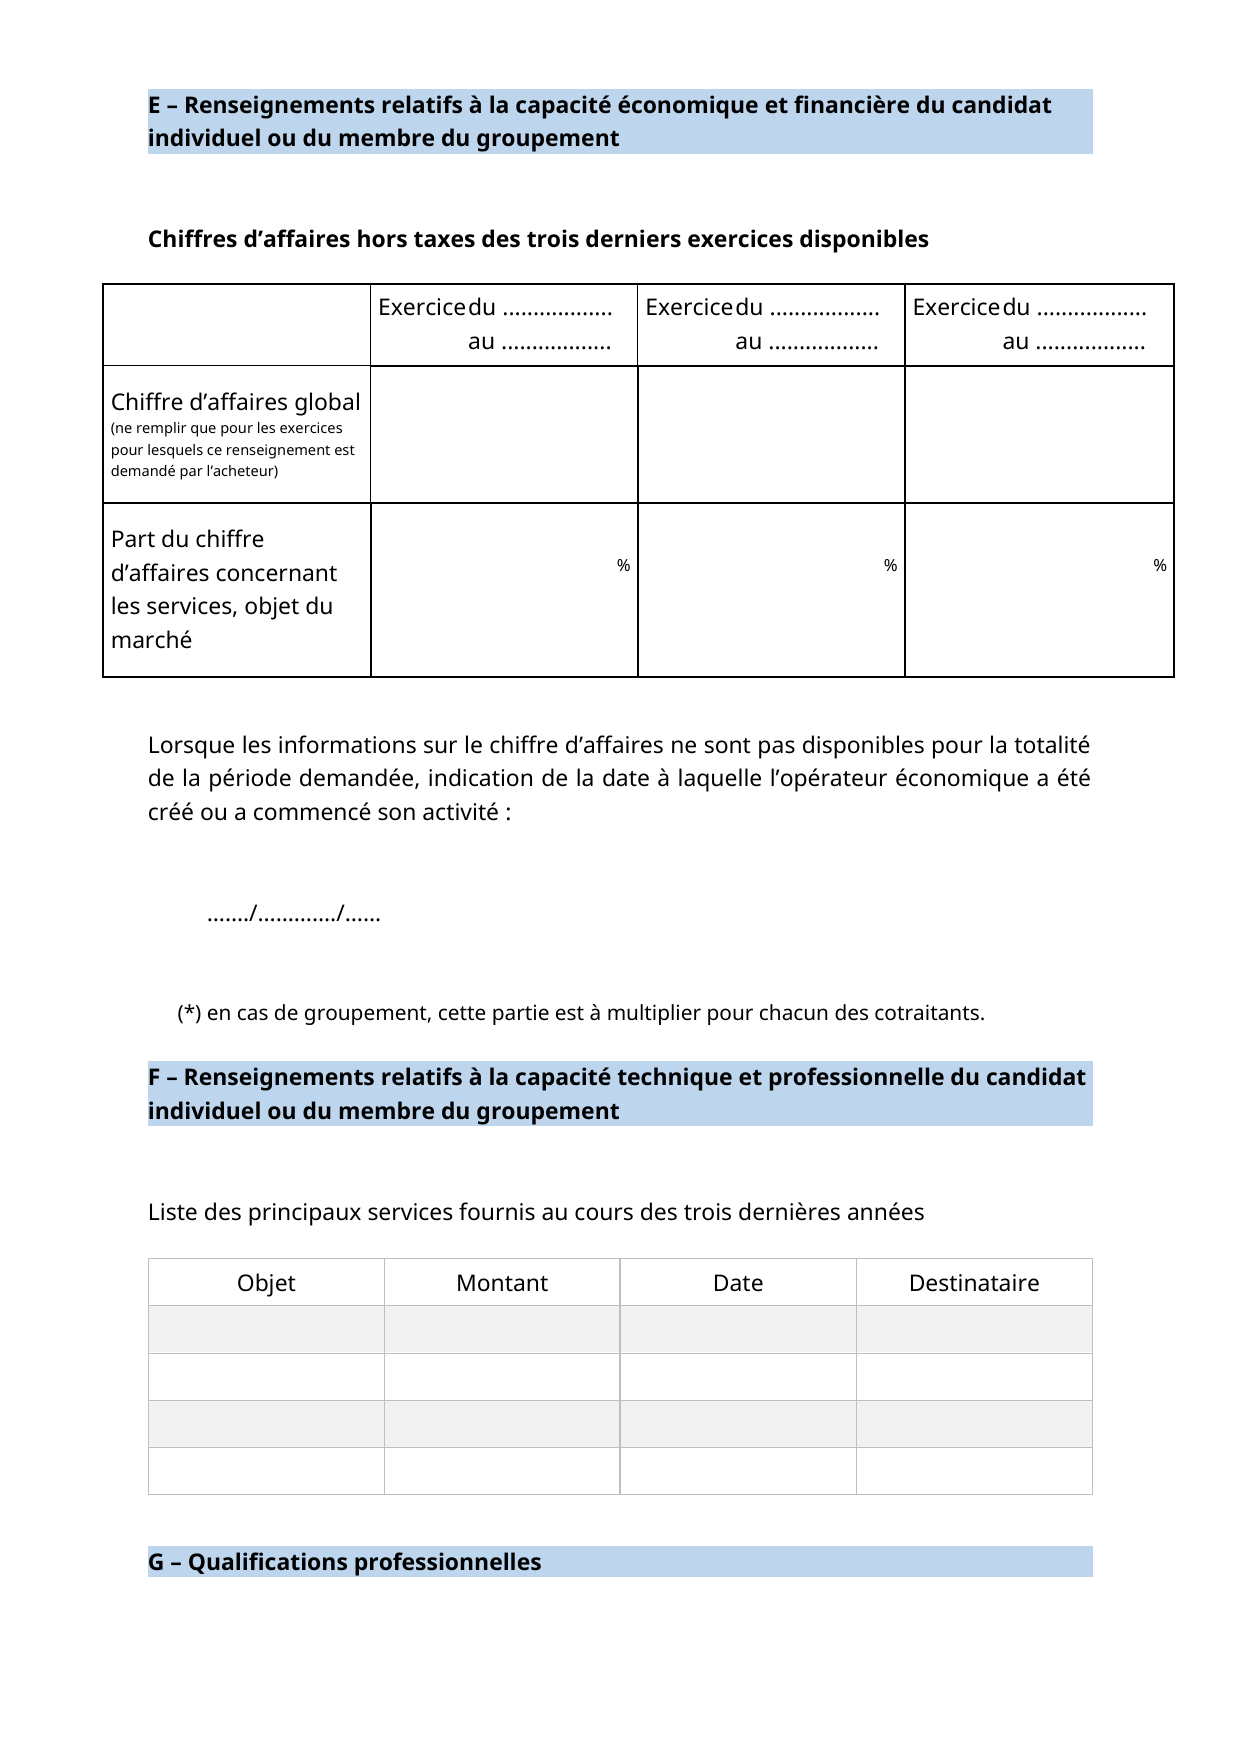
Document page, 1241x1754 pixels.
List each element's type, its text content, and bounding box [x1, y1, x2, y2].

table_cell [385, 1306, 619, 1352]
text F – Renseignements relatifs à la capacité technique et professionnelle du candidat individuel ou du membre du groupement [148, 1061, 1093, 1126]
table_cell [621, 1306, 856, 1352]
table_cell [906, 367, 1173, 502]
table_cell [857, 1306, 1092, 1352]
text Liste des principaux services fournis au cours des trois dernières années [148, 1195, 1093, 1227]
table_header Destinataire [857, 1259, 1092, 1305]
table_header Objet [149, 1259, 384, 1305]
table_cell [621, 1401, 856, 1447]
table_cell % [639, 504, 904, 676]
table_cell Chiffre d’affaires global (ne remplir que pour les exercices pour lesquels ce renseignement est demandé par l’acheteur) [104, 366, 370, 502]
text (*) en cas de groupement, cette partie est à multiplier pour chacun des cotraitants. [148, 998, 1093, 1026]
table_cell [149, 1354, 384, 1400]
table_header Exercice du .................. au .................. [371, 285, 637, 364]
text Chiffres d’affaires hors taxes des trois derniers exercices disponibles [148, 223, 1093, 254]
table_cell [385, 1448, 619, 1494]
text E – Renseignements relatifs à la capacité économique et financière du candidat individuel ou du membre du groupement [148, 89, 1093, 154]
table_header [104, 285, 370, 364]
table_cell [371, 367, 637, 502]
table_header Date [621, 1259, 856, 1305]
table_cell [857, 1354, 1092, 1400]
table_header Exercice du .................. au .................. [906, 285, 1173, 364]
table_cell [639, 367, 904, 502]
table_cell [385, 1401, 619, 1447]
table_cell [857, 1401, 1092, 1447]
text ……./…………./…… [207, 897, 1093, 928]
table_header Exercice du .................. au .................. [638, 285, 904, 364]
table_cell Part du chiffre d’affaires concernant les services, objet du marché [104, 504, 370, 676]
table_cell [149, 1448, 384, 1494]
text G – Qualifications professionnelles [148, 1546, 1093, 1577]
text Lorsque les informations sur le chiffre d’affaires ne sont pas disponibles pour la totalité de la période demandée, indication de la date à laquelle l’opérateur économique a été créé ou a commencé son activité : [148, 728, 1093, 827]
table_cell [385, 1354, 619, 1400]
table_cell [621, 1448, 856, 1494]
table_cell [149, 1401, 384, 1447]
table_cell % [906, 504, 1173, 676]
table_cell [149, 1306, 384, 1352]
table_header Montant [385, 1259, 619, 1305]
table_cell [621, 1354, 856, 1400]
table_cell % [372, 504, 637, 676]
table_cell [857, 1448, 1092, 1494]
